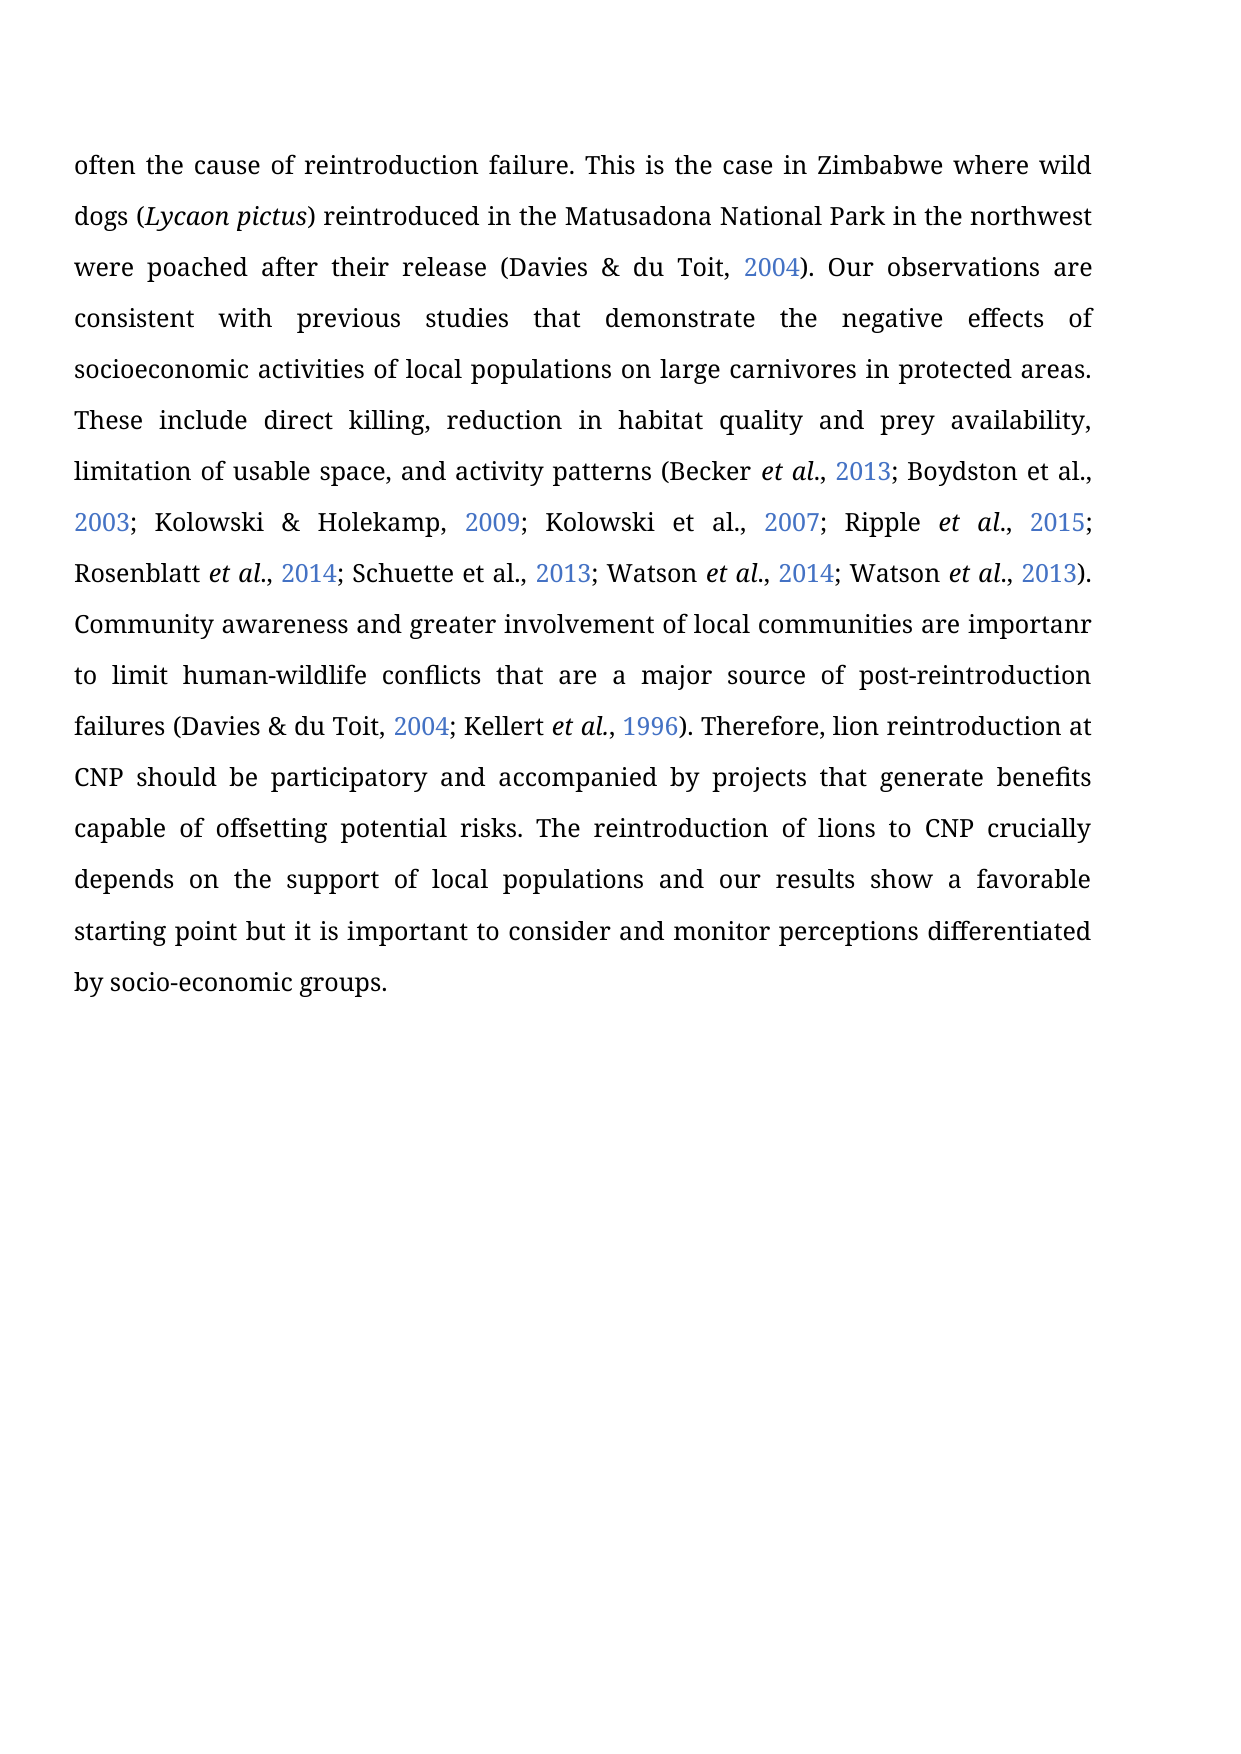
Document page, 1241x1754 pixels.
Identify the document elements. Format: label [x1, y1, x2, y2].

text [74, 148, 1093, 998]
